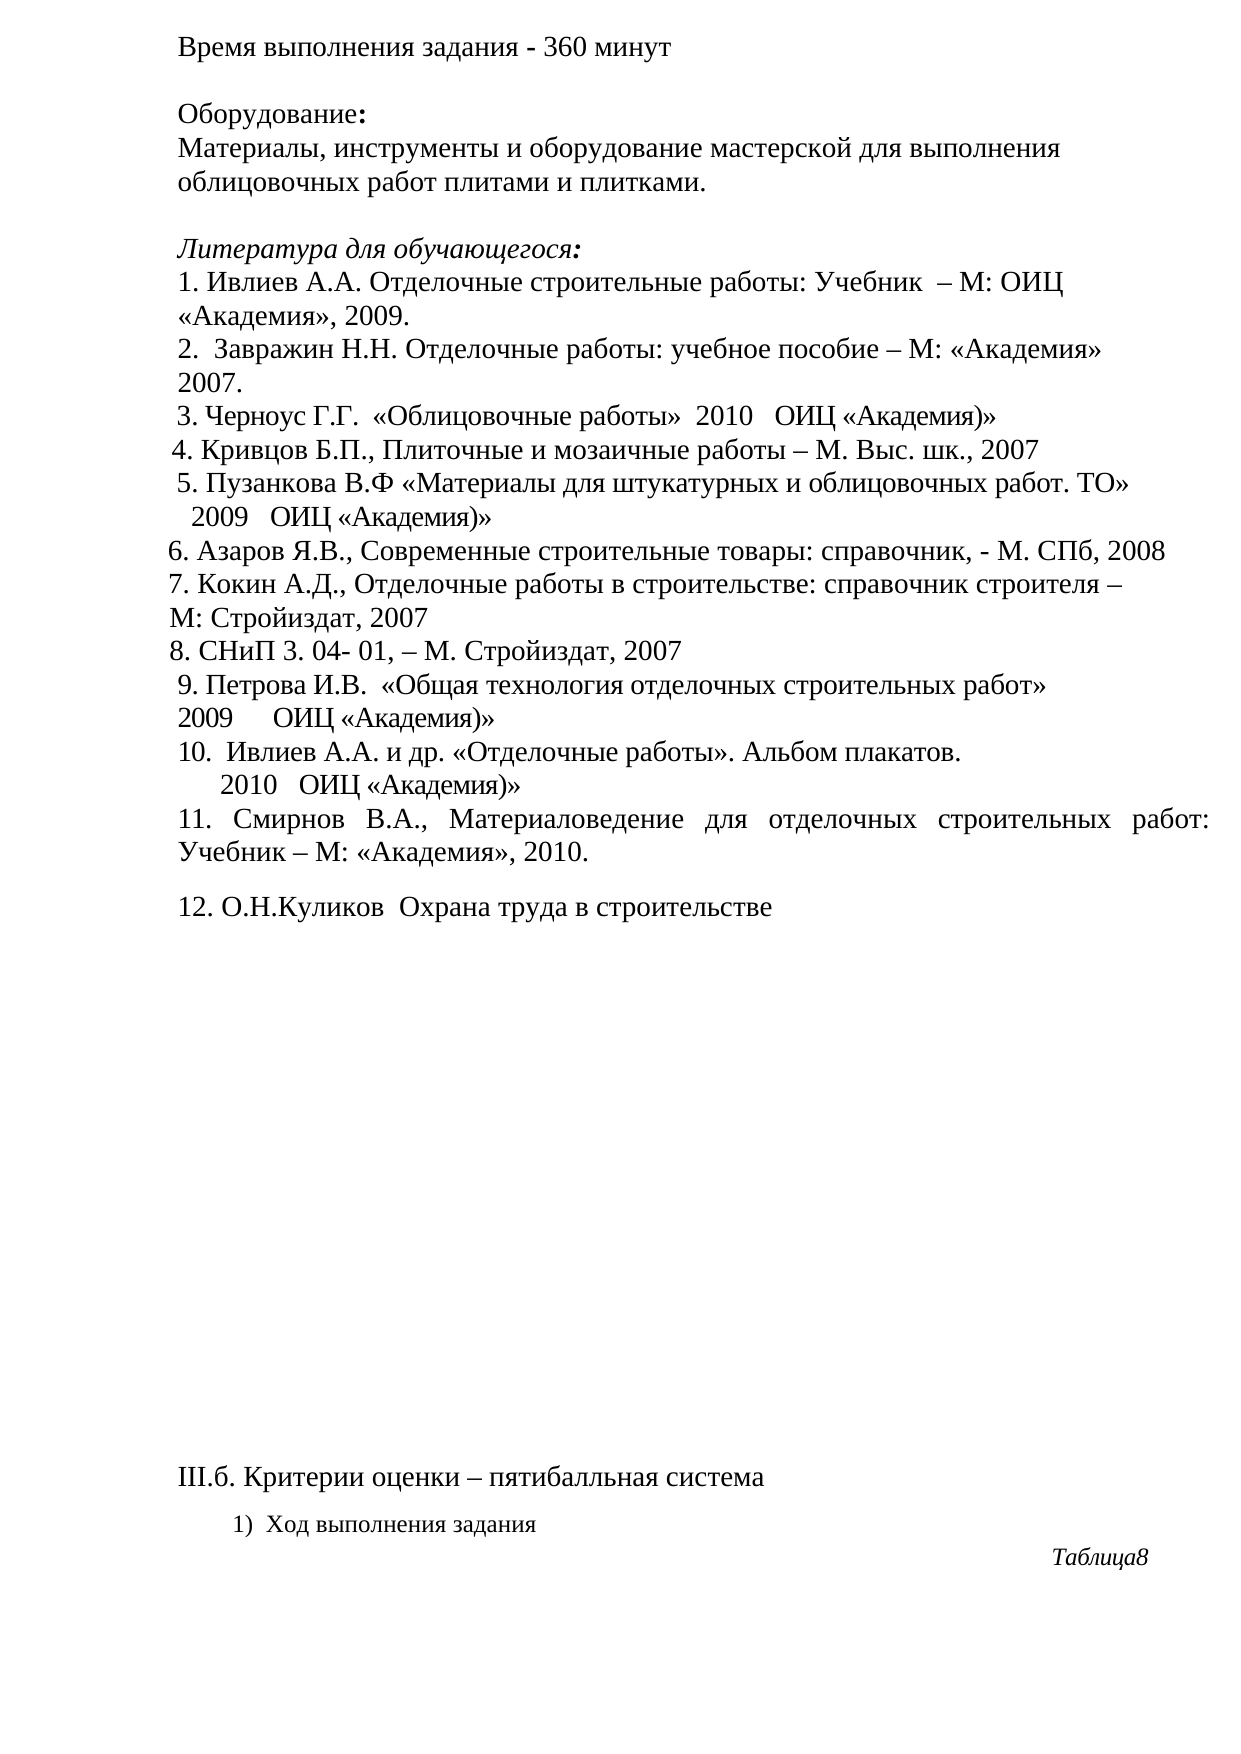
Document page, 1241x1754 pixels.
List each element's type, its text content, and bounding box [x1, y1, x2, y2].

list 8. СНиП 3. 04- 01, – М. Стройиздат, 2007 [118, 633, 1152, 667]
list 4. Кривцов Б.П., Плиточные и мозаичные работы – М. Выс. шк., 2007 [118, 432, 1152, 466]
text 12. О.Н.Куликов Охрана труда в строительстве [177, 889, 1152, 922]
text облицовочных работ плитами и плитками. [177, 164, 1152, 197]
list 2009 ОИЦ «Академия)» [118, 499, 1152, 533]
list 11. Смирнов В.А., Материаловедение для отделочных строительных работ: Учебник – М: «Академия», 2010. [177, 801, 1211, 868]
list М: Стройиздат, 2007 [118, 600, 1152, 633]
text 1. Ивлиев А.А. Отделочные строительные работы: Учебник – М: ОИЦ «Академия», 2009. [177, 264, 1152, 331]
text 2. Завражин Н.Н. Отделочные работы: учебное пособие – М: «Академия» 2007. [177, 331, 1152, 398]
list 2010 ОИЦ «Академия)» [177, 767, 1211, 801]
text Литература для обучающегося: [177, 231, 1152, 264]
text Таблица8 [177, 1542, 1149, 1571]
text Время выполнения задания - 360 минут [177, 29, 1152, 63]
text III.б. Критерии оценки – пятибалльная система [177, 1459, 1152, 1493]
list 7. Кокин А.Д., Отделочные работы в строительстве: справочник строителя – [118, 566, 1152, 600]
text Материалы, инструменты и оборудование мастерской для выполнения [177, 130, 1152, 164]
list 5. Пузанкова В.Ф «Материалы для штукатурных и облицовочных работ. ТО» [118, 466, 1152, 499]
list ОИЦ «Академия)» [177, 700, 1152, 734]
text Оборудование: [177, 97, 1152, 130]
list 10. Ивлиев А.А. и др. «Отделочные работы». Альбом плакатов. [177, 734, 1211, 767]
list 9. Петрова И.В. «Общая технология отделочных строительных работ» [177, 667, 1152, 700]
text 1) Ход выполнения задания [232, 1493, 1152, 1542]
list 3. Черноус Г.Г. «Облицовочные работы» 2010 ОИЦ «Академия)» [118, 398, 1152, 432]
list 6. Азаров Я.В., Современные строительные товары: справочник, - М. СПб, 2008 [118, 533, 1196, 566]
